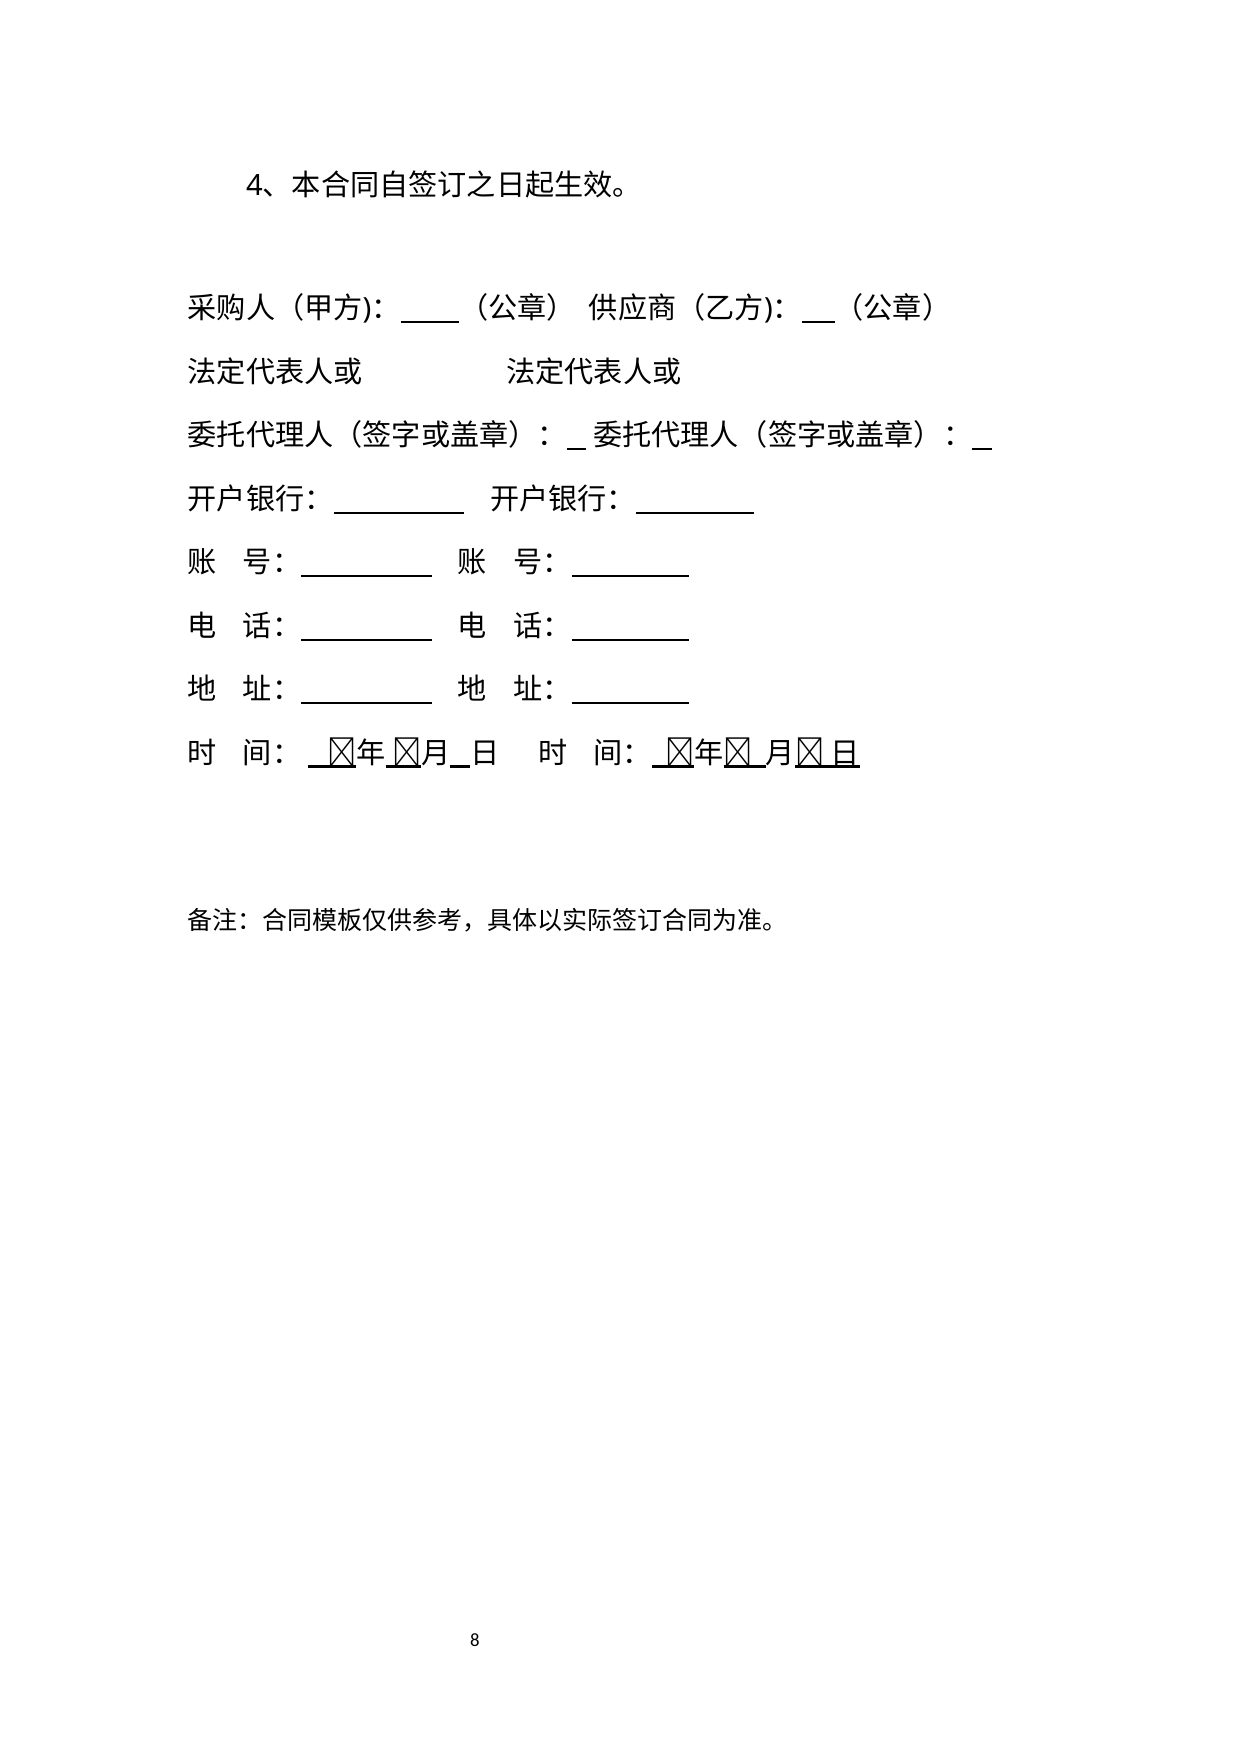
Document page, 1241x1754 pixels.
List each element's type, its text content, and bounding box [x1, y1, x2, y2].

text 4、本合同自签订之日起生效。 [187, 162, 1053, 204]
text 账 号： 账 号： [187, 539, 1053, 581]
text 委托代理人（签字或盖章）： 委托代理人（签字或盖章）： [187, 412, 1053, 454]
text 地 址： 地 址： [187, 666, 1053, 708]
text 时 间： 年 月 日 时 间： 年 月 日 [187, 729, 1053, 771]
text 采购人（甲方)： （公章） 供应商（乙方)： （公章） [187, 285, 1053, 327]
text 法定代表人或 法定代表人或 [187, 348, 1053, 391]
text 电 话： 电 话： [187, 602, 1053, 644]
text 备注：合同模板仅供参考，具体以实际签订合同为准。 [187, 886, 1053, 951]
text 开户银行： 开户银行： [187, 475, 1053, 518]
